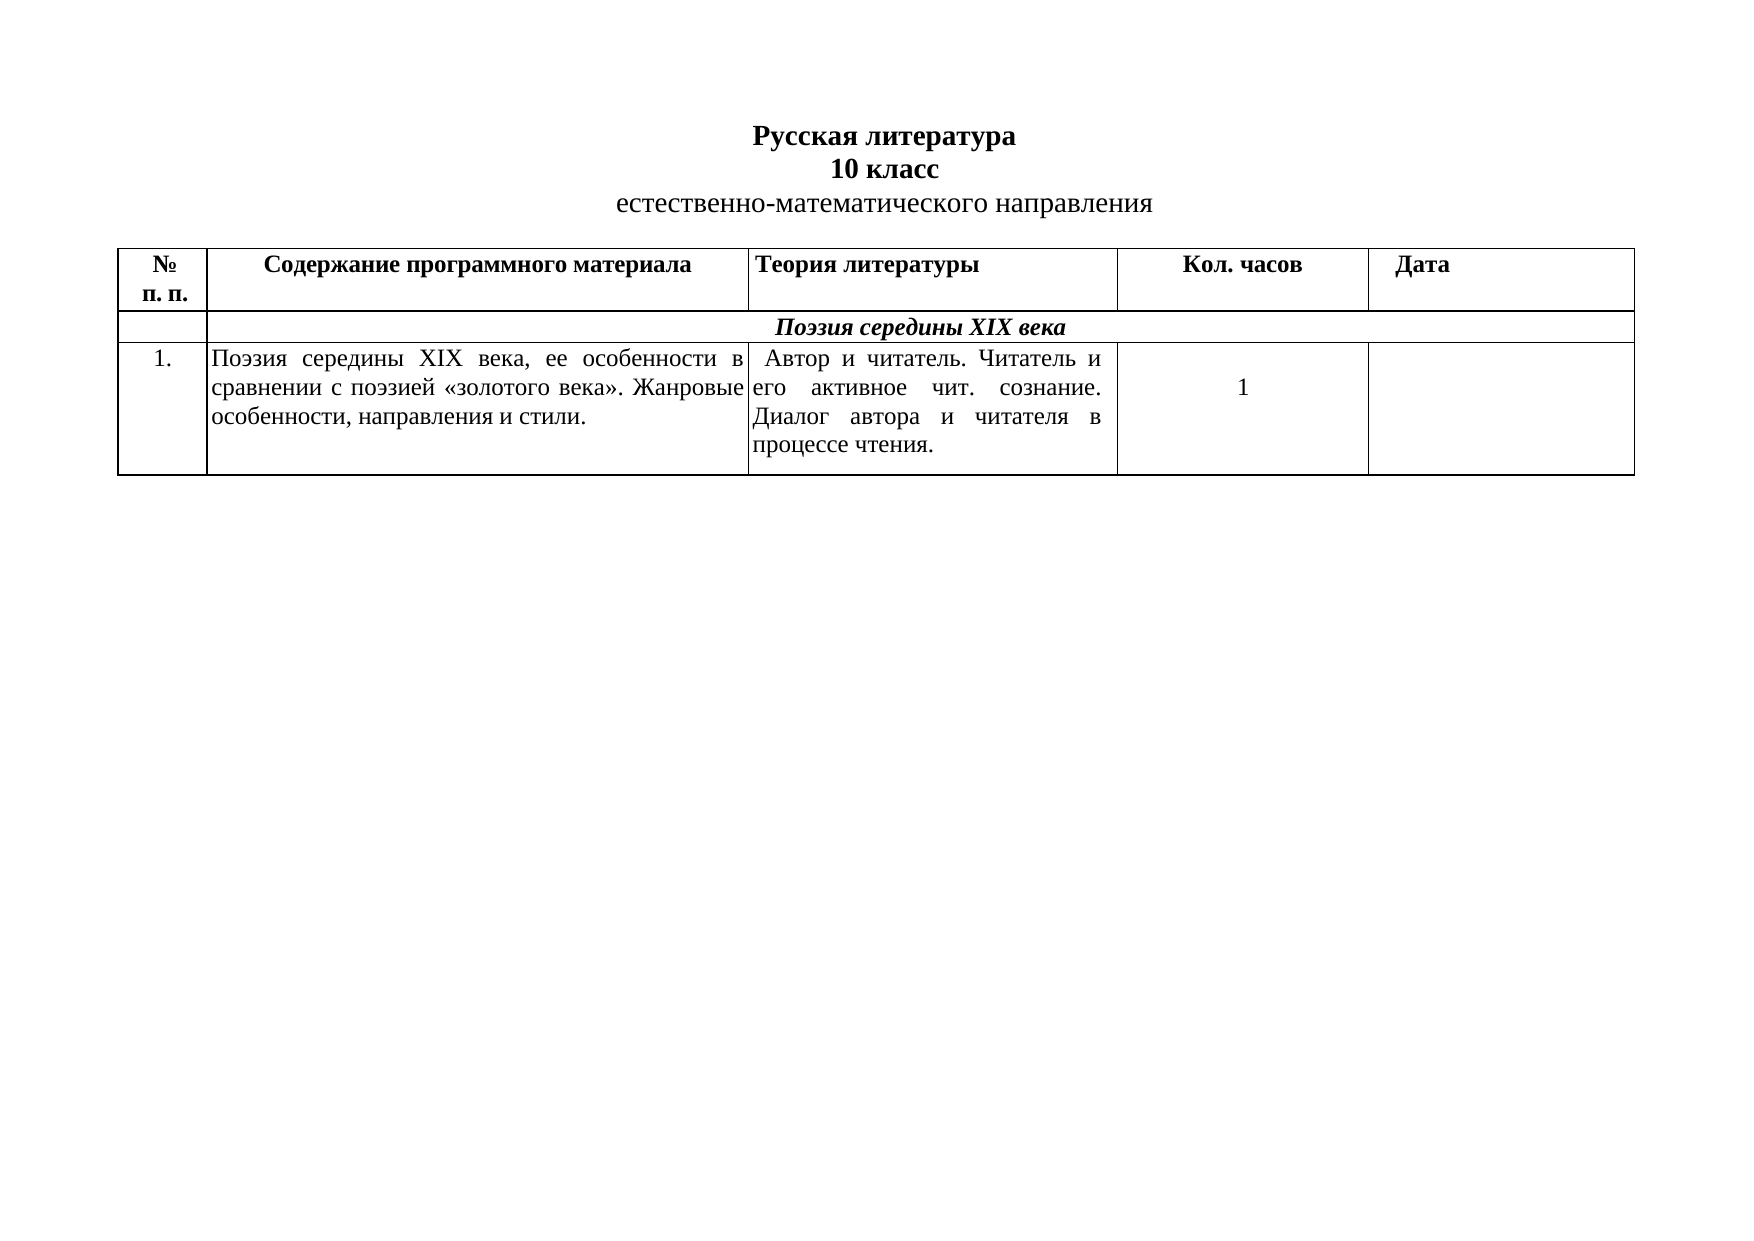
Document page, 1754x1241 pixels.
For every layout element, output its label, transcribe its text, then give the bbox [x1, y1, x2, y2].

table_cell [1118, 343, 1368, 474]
text Русская литература [133, 118, 1636, 152]
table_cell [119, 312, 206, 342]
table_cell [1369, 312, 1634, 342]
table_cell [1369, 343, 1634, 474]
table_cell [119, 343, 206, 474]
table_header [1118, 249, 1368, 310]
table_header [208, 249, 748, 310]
text естественно-математического направления [133, 185, 1636, 219]
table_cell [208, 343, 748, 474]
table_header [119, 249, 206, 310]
text 10 класс [133, 152, 1636, 185]
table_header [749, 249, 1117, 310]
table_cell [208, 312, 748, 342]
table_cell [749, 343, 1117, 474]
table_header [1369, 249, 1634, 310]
